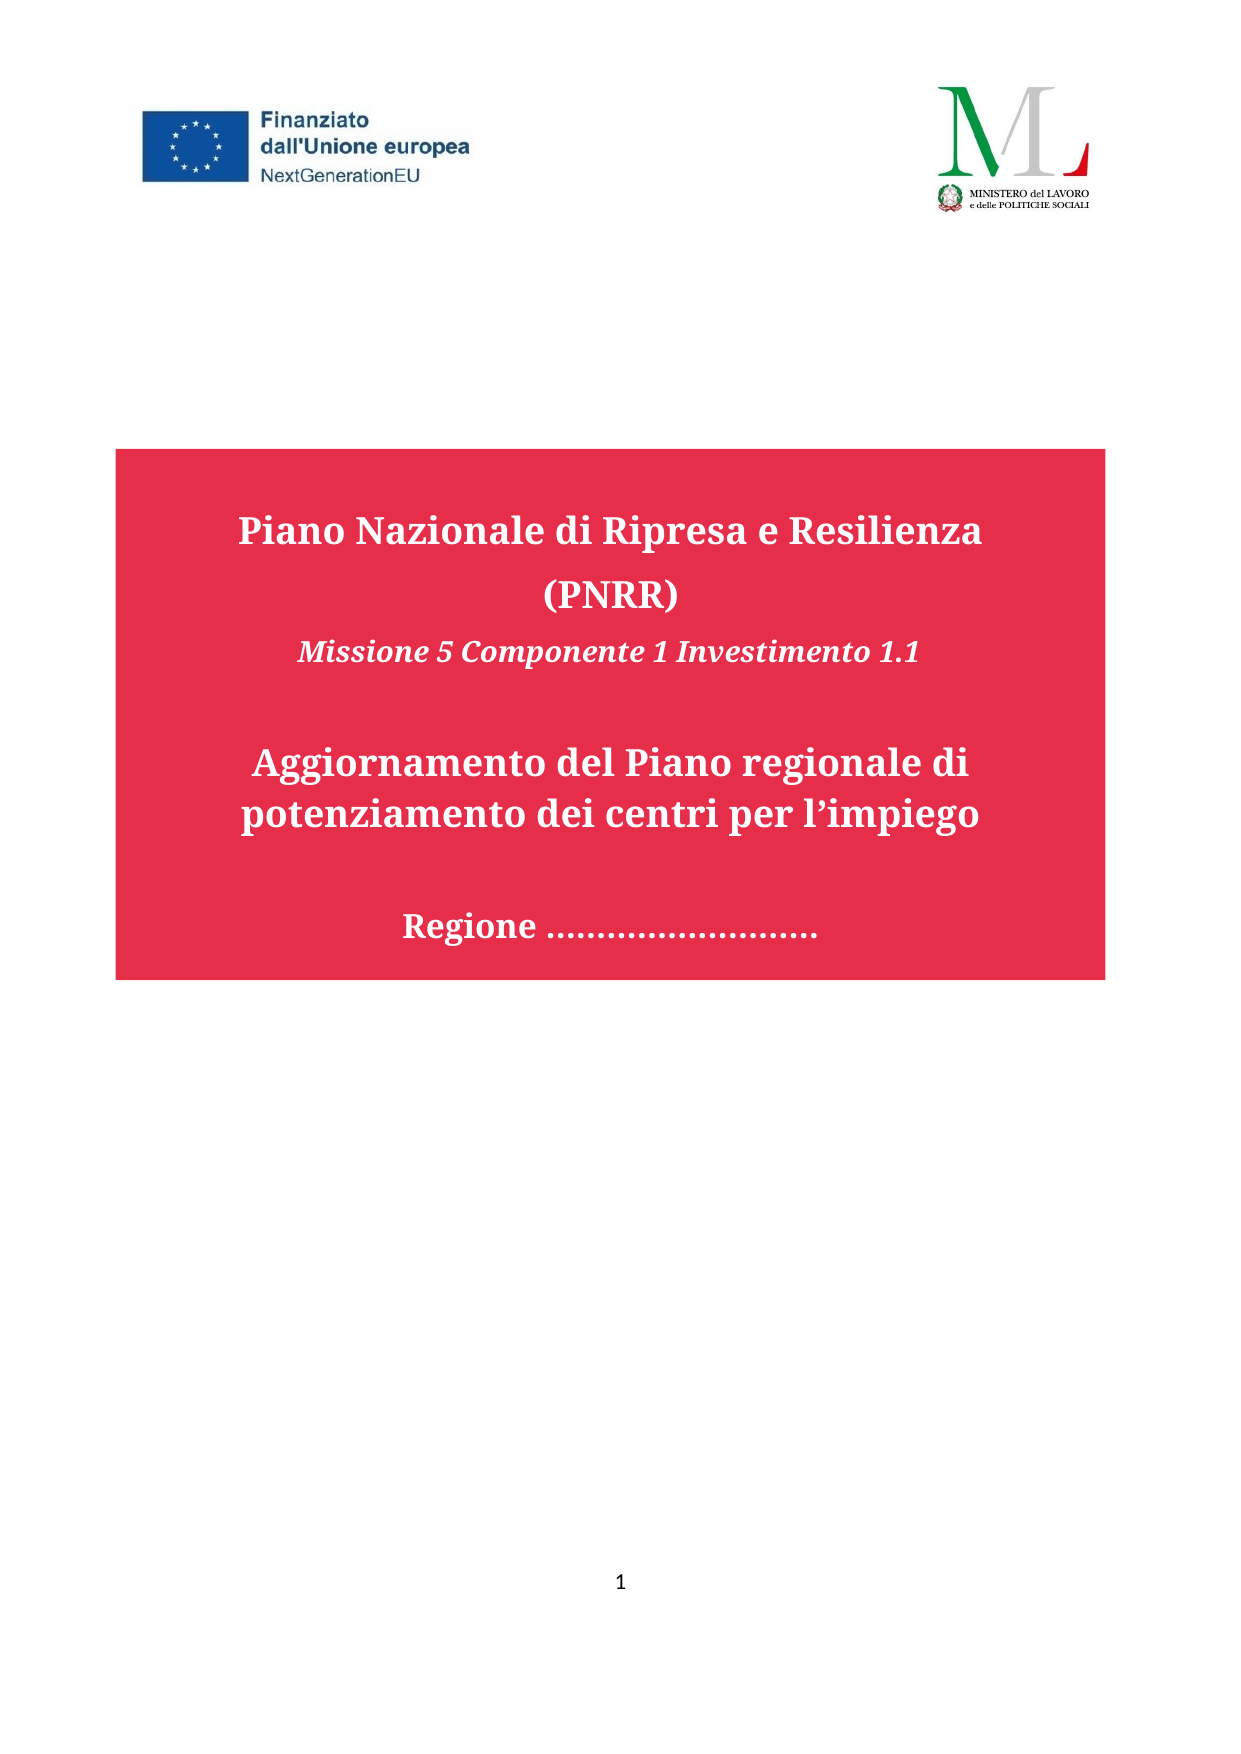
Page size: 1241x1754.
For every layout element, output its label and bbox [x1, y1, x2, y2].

picture [927, 71, 1101, 221]
picture [129, 104, 507, 188]
